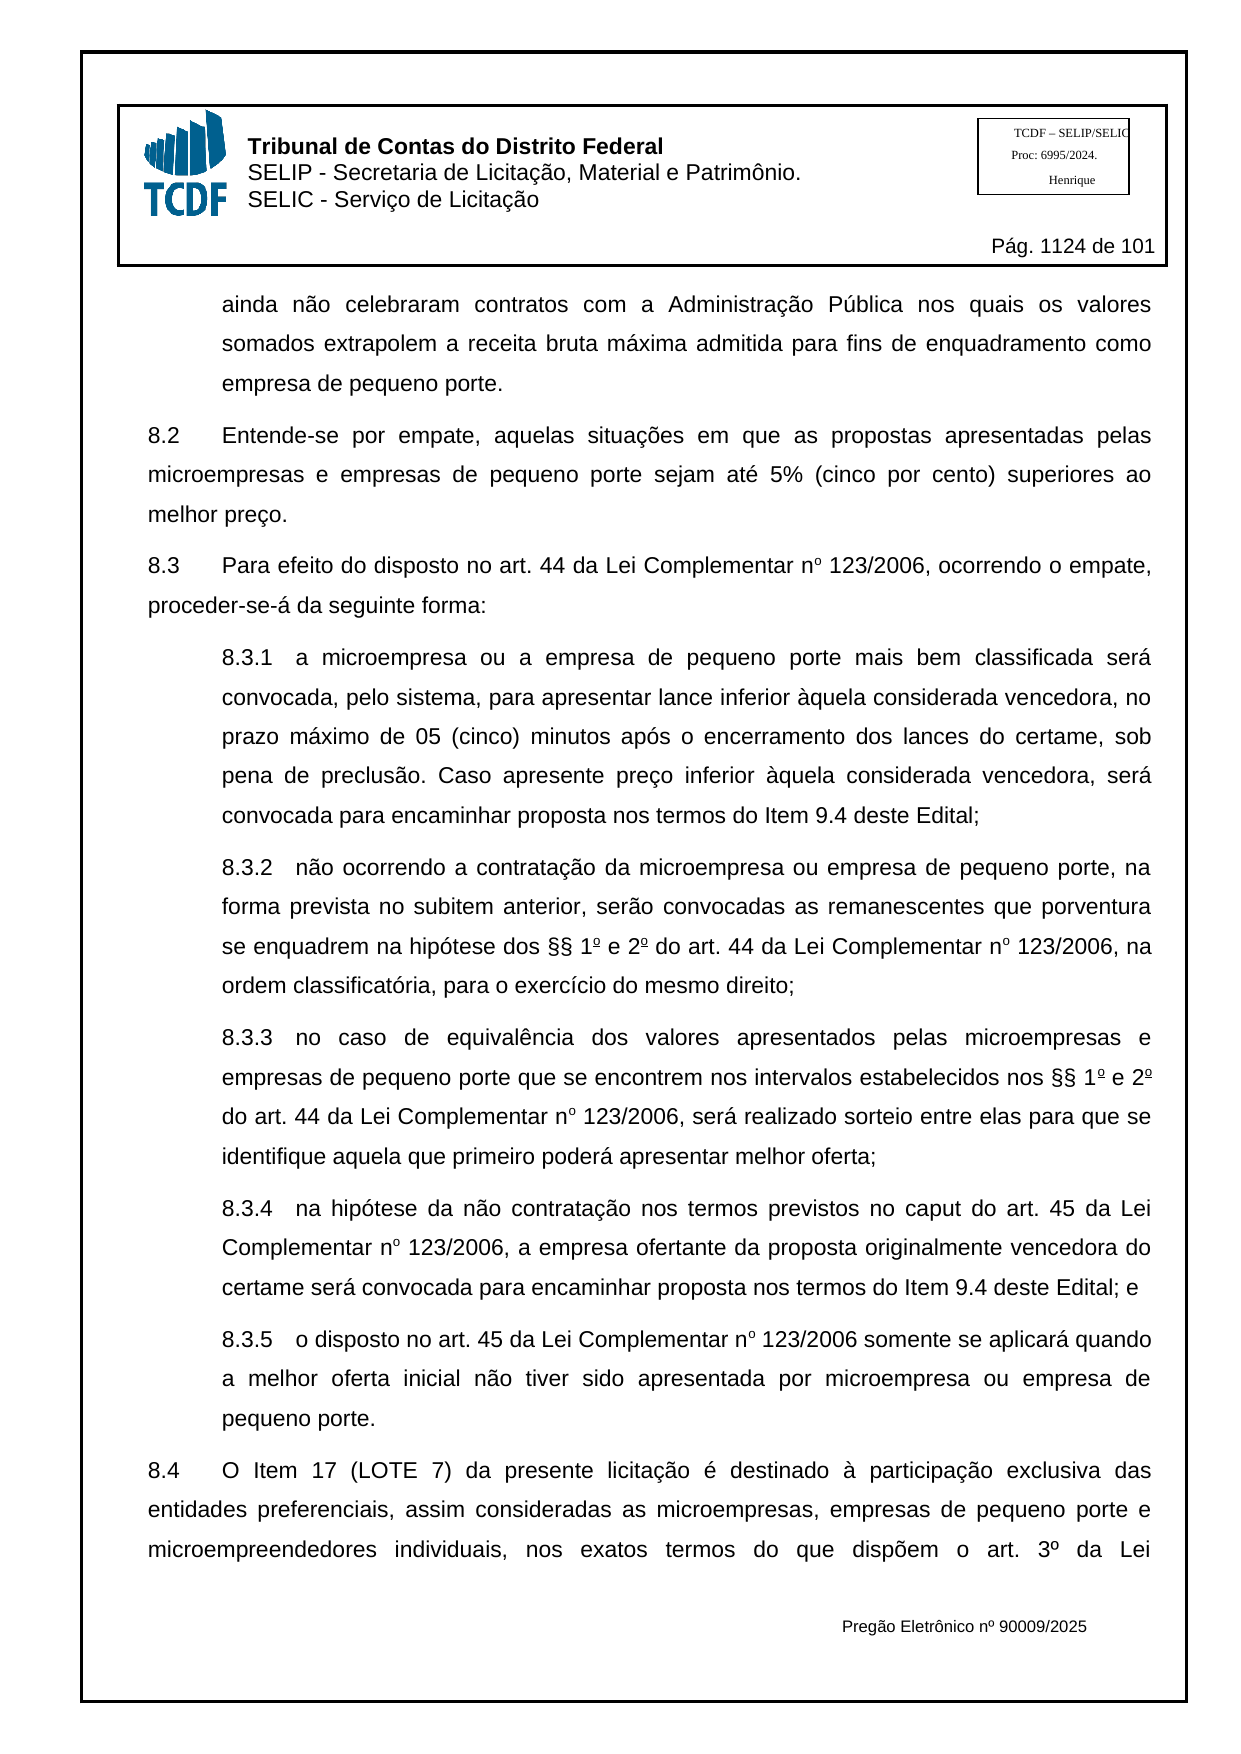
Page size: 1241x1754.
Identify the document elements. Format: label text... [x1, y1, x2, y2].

picture [129, 107, 241, 218]
text 8.3.2 não ocorrendo a contratação da microempresa ou empresa de pequeno porte, na forma prevista no subitem anterior, serão convocadas as remanescentes que porventura se enquadrem na hipótese dos §§ 1o e 2o do art. 44 da Lei Complementar no 123/2006, na ordem classificatória, para o exercício do mesmo direito; [222, 854, 1152, 999]
text 8.2 Entende-se por empate, aquelas situações em que as propostas apresentadas pelas microempresas e empresas de pequeno porte sejam até 5% (cinco por cento) superiores ao melhor preço. [148, 422, 1152, 527]
text 8.3 Para efeito do disposto no art. 44 da Lei Complementar no 123/2006, ocorrendo o empate, proceder-se-á da seguinte forma: [148, 552, 1152, 618]
text 8.3.3 no caso de equivalência dos valores apresentados pelas microempresas e empresas de pequeno porte que se encontrem nos intervalos estabelecidos nos §§ 1o e 2o do art. 44 da Lei Complementar no 123/2006, será realizado sorteio entre elas para que se identifique aquela que primeiro poderá apresentar melhor oferta; [222, 1024, 1152, 1169]
text 8.3.5 o disposto no art. 45 da Lei Complementar no 123/2006 somente se aplicará quando a melhor oferta inicial não tiver sido apresentada por microempresa ou empresa de pequeno porte. [222, 1326, 1152, 1431]
text 8.3.4 na hipótese da não contratação nos termos previstos no caput do art. 45 da Lei Complementar no 123/2006, a empresa ofertante da proposta originalmente vencedora do certame será convocada para encaminhar proposta nos termos do Item 9.4 deste Edital; e [222, 1195, 1152, 1300]
text 8.3.1 a microempresa ou a empresa de pequeno porte mais bem classificada será convocada, pelo sistema, para apresentar lance inferior àquela considerada vencedora, no prazo máximo de 05 (cinco) minutos após o encerramento dos lances do certame, sob pena de preclusão. Caso apresente preço inferior àquela considerada vencedora, será convocada para encaminhar proposta nos termos do Item 9.4 deste Edital; [222, 644, 1152, 828]
